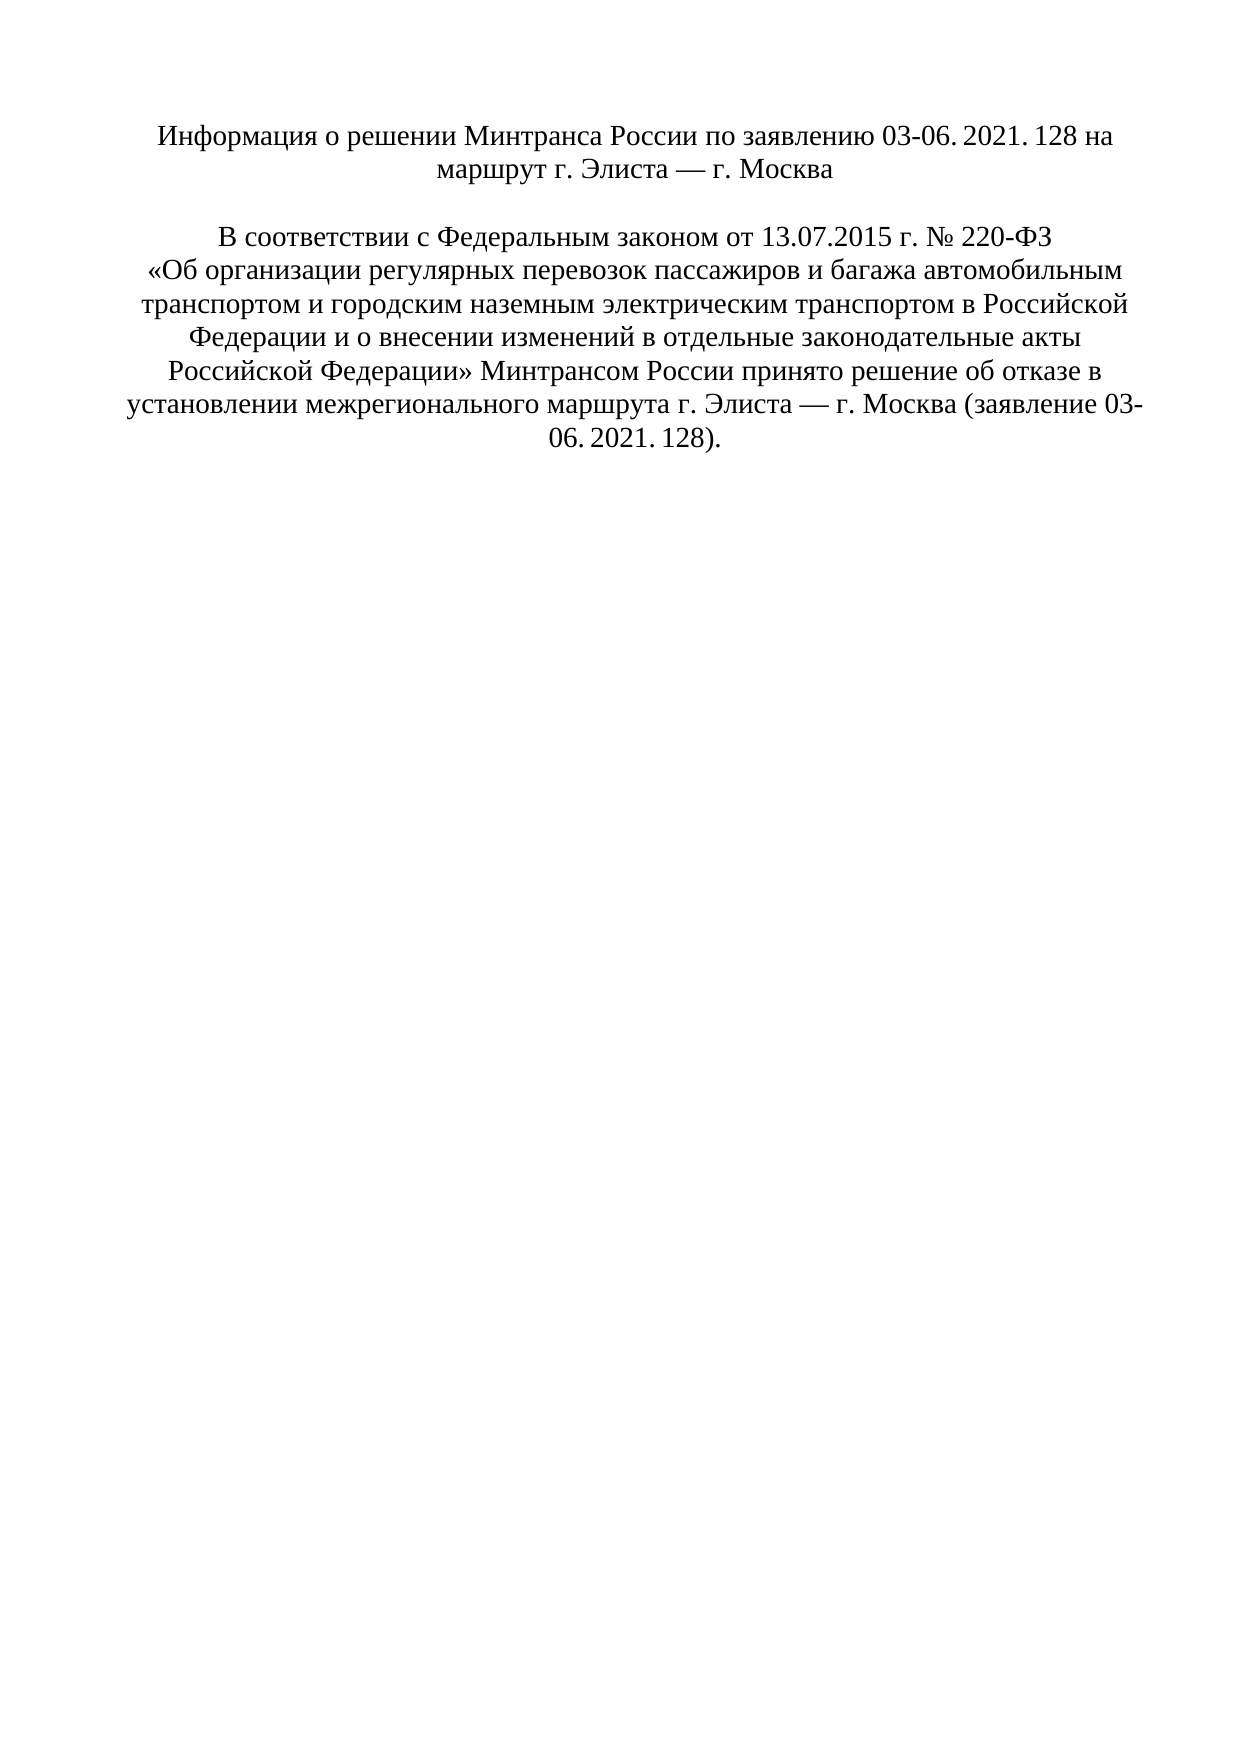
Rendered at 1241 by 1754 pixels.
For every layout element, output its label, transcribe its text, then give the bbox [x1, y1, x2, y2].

text В соответствии с Федеральным законом от 13.07.2015 г. № 220-ФЗ «Об организации регулярных перевозок пассажиров и багажа автомобильным транспортом и городским наземным электрическим транспортом в Российской Федерации и о внесении изменений в отдельные законодательные акты Российской Федерации» Минтрансом России принято решение об отказе в установлении межрегионального маршрута г. Элиста — г. Москва (заявление 03-06. 2021. 128). [118, 219, 1152, 453]
text Информация о решении Минтранса России по заявлению 03-06. 2021. 128 на маршрут г. Элиста — г. Москва [118, 118, 1152, 185]
